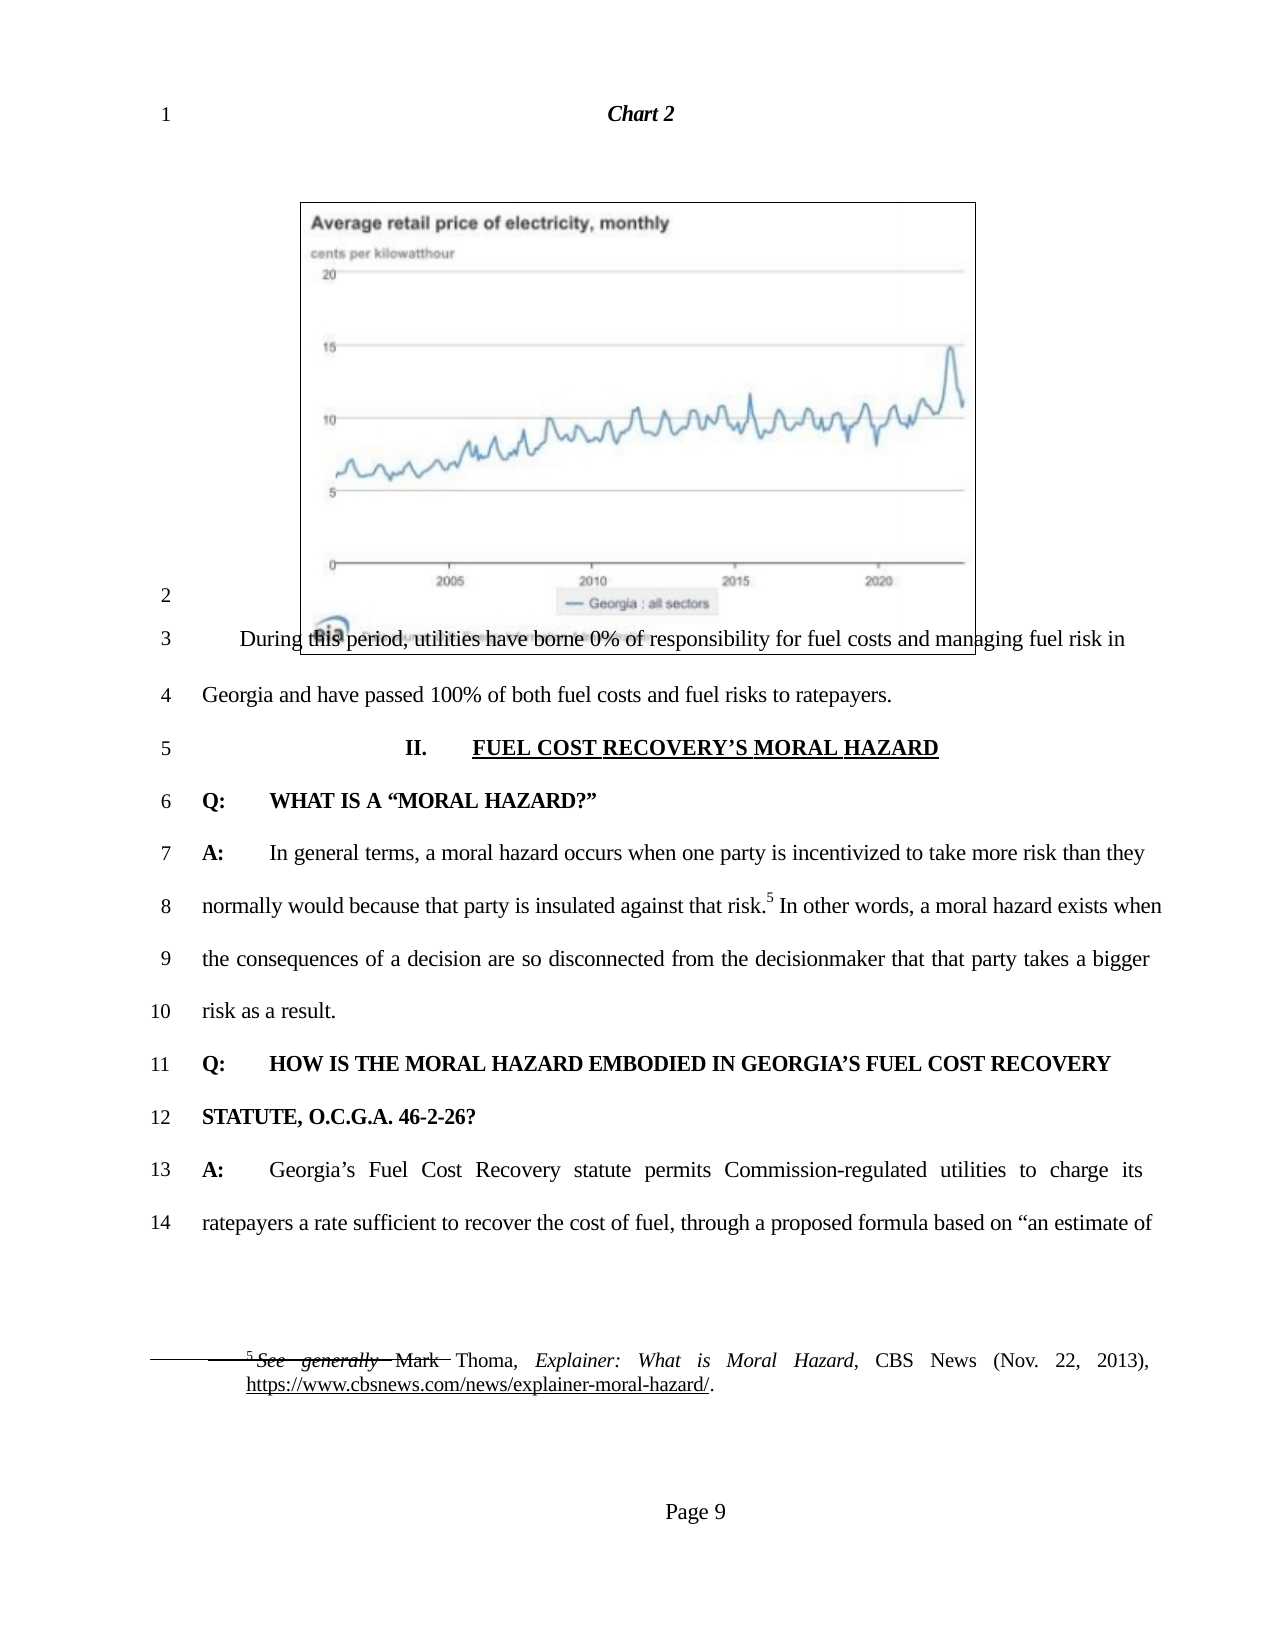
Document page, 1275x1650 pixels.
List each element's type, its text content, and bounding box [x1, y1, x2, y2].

text During this period, utilities have borne 0% of responsibility for fuel costs and managing fuel risk in [202, 609, 1169, 656]
text 14 [150, 1209, 202, 1234]
text risk as a result. [202, 997, 1169, 1024]
text II. [405, 736, 472, 761]
text 1 [161, 101, 607, 126]
text normally would because that party is insulated against that risk.5 In other words, a moral hazard exists when [202, 893, 1169, 919]
text Georgia’s Fuel Cost Recovery statute permits Commission-regulated utilities to charge its [269, 1157, 1169, 1182]
text Page 9 [246, 1497, 1169, 1525]
text See generally Mark Thoma, Explainer: What is Moral Hazard, CBS News (Nov. 22, 2013), [257, 1349, 1169, 1372]
text WHAT IS A “MORAL HAZARD?” [269, 788, 1169, 814]
text A: [202, 839, 269, 866]
text Q: [202, 1052, 269, 1077]
text In general terms, a moral hazard occurs when one party is incentivized to take more risk than they [269, 839, 1169, 866]
text HOW IS THE MORAL HAZARD EMBODIED IN GEORGIA’S FUEL COST RECOVERY [269, 1052, 1169, 1077]
text FUEL COST RECOVERY’S MORAL HAZARD [472, 736, 1169, 761]
text STATUTE, O.C.G.A. 46-2-26? [202, 1104, 1169, 1130]
text 13 [150, 1157, 202, 1182]
text Chart 2 [607, 101, 1169, 126]
text A: [202, 1157, 269, 1182]
text 3 [161, 607, 202, 655]
picture [301, 203, 975, 609]
text https://www.cbsnews.com/news/explainer-moral-hazard/. [246, 1372, 1169, 1397]
text 6 [161, 788, 202, 813]
text 4 [161, 680, 202, 708]
text 8 [150, 893, 202, 918]
text 12 [150, 1104, 202, 1129]
text 11 [150, 1052, 202, 1077]
text 9 [150, 943, 202, 971]
text the consequences of a decision are so disconnected from the decisionmaker that that party takes a bigger [202, 944, 1169, 972]
text Georgia and have passed 100% of both fuel costs and fuel risks to ratepayers. [202, 681, 1169, 708]
text 5 [161, 736, 405, 761]
text Q: [202, 788, 269, 814]
text 7 [161, 838, 202, 866]
text ratepayers a rate sufficient to recover the cost of fuel, through a proposed formula based on “an estimate of [202, 1209, 1169, 1235]
text 2 [161, 584, 202, 607]
text 10 [150, 996, 202, 1024]
